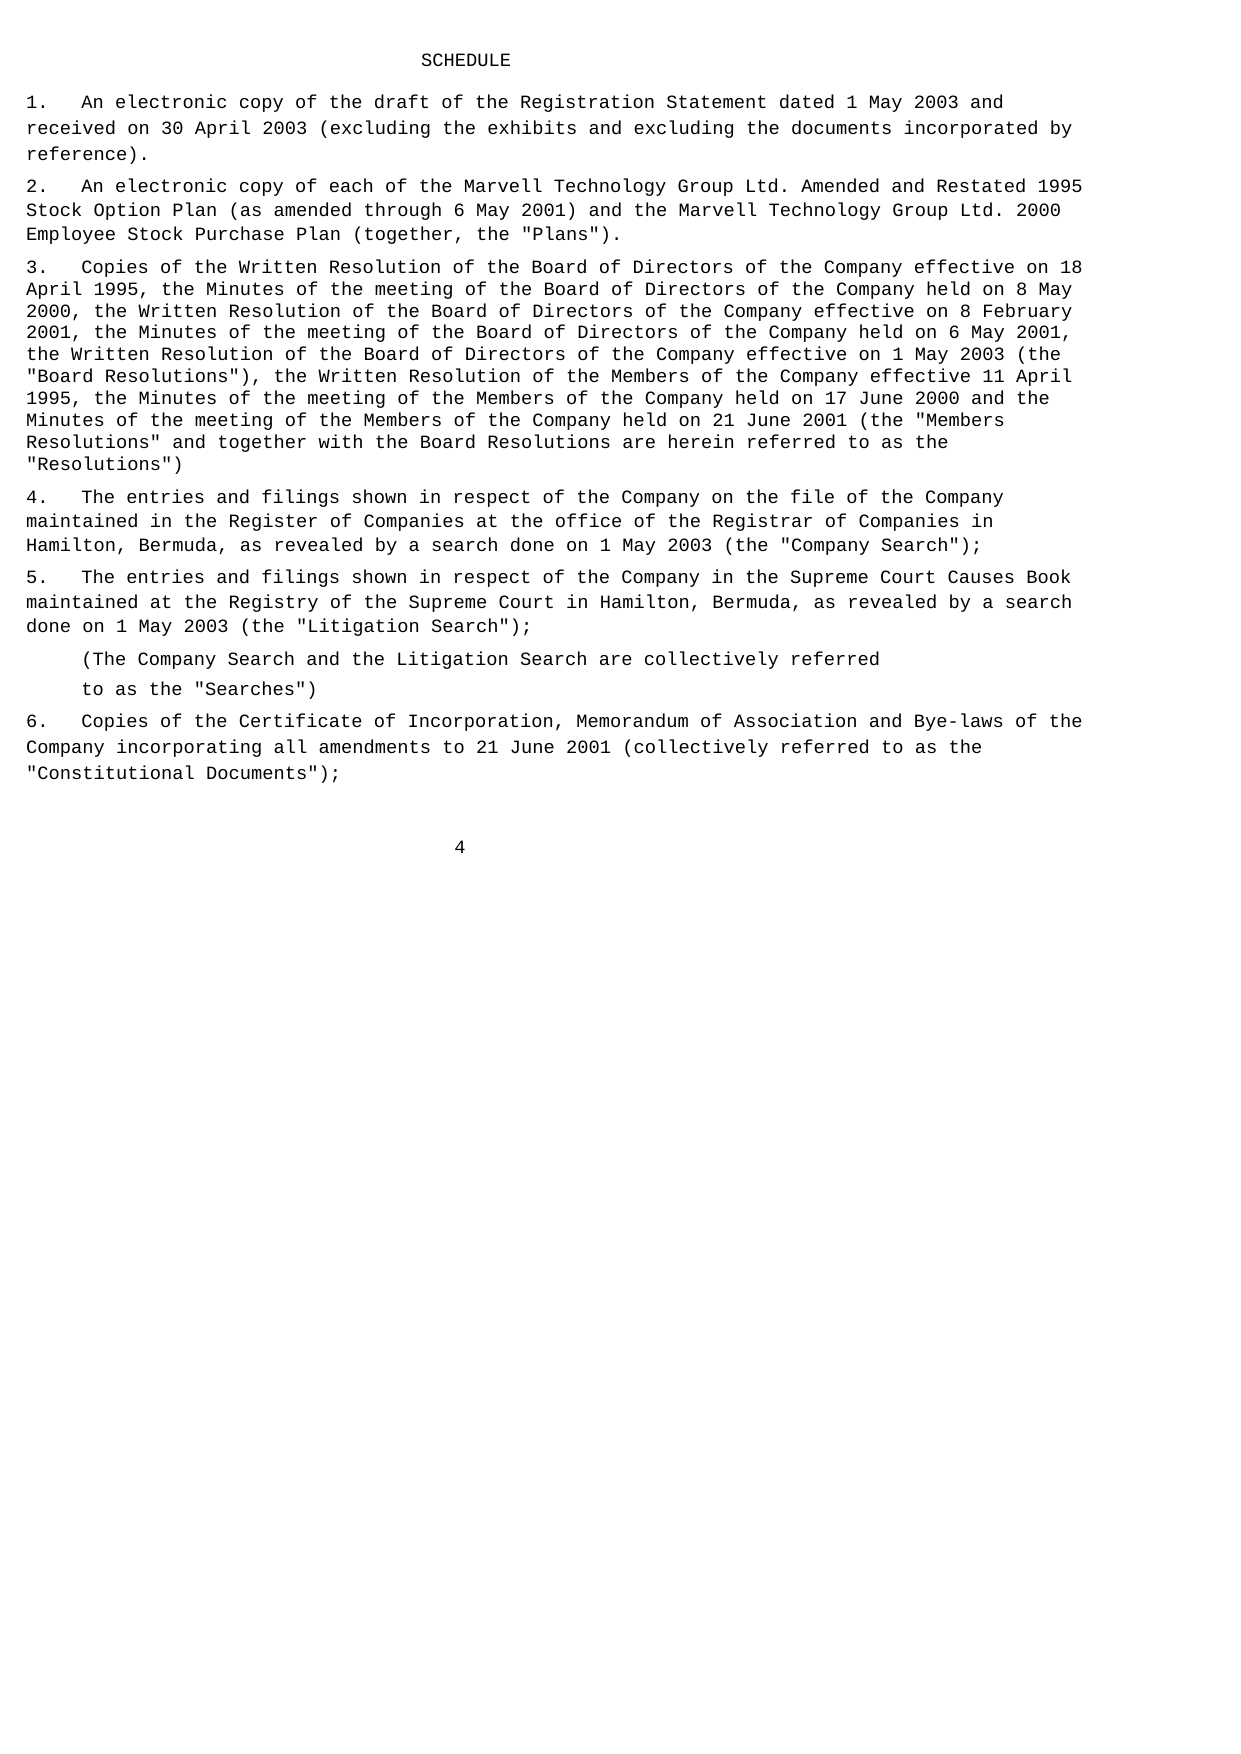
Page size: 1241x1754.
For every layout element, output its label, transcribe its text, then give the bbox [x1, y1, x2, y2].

list An electronic copy of each of the Marvell Technology Group Ltd. Amended and Restated 1995 Stock Option Plan (as amended through 6 May 2001) and the Marvell Technology Group Ltd. 2000 Employee Stock Purchase Plan (together, the "Plans"). [26, 177, 1090, 246]
text SCHEDULE [421, 51, 1090, 72]
list Copies of the Certificate of Incorporation, Memorandum of Association and Bye-laws of the Company incorporating all amendments to 21 June 2001 (collectively referred to as the "Constitutional Documents"); [26, 712, 1090, 785]
list Copies of the Written Resolution of the Board of Directors of the Company effective on 18 April 1995, the Minutes of the meeting of the Board of Directors of the Company held on 8 May 2000, the Written Resolution of the Board of Directors of the Company effective on 8 February 2001, the Minutes of the meeting of the Board of Directors of the Company held on 6 May 2001, the Written Resolution of the Board of Directors of the Company effective on 1 May 2003 (the "Board Resolutions"), the Written Resolution of the Members of the Company effective 11 April 1995, the Minutes of the meeting of the Members of the Company held on 17 June 2000 and the Minutes of the meeting of the Members of the Company held on 21 June 2001 (the "Members Resolutions" and together with the Board Resolutions are herein referred to as the "Resolutions") [26, 258, 1090, 476]
list The entries and filings shown in respect of the Company in the Supreme Court Causes Book maintained at the Registry of the Supreme Court in Hamilton, Bermuda, as revealed by a search done on 1 May 2003 (the "Litigation Search"); [26, 568, 1090, 638]
list An electronic copy of the draft of the Registration Statement dated 1 May 2003 and received on 30 April 2003 (excluding the exhibits and excluding the documents incorporated by reference). [26, 93, 1090, 166]
list The entries and filings shown in respect of the Company on the file of the Company maintained in the Register of Companies at the office of the Registrar of Companies in Hamilton, Bermuda, as revealed by a search done on 1 May 2003 (the "Company Search"); [26, 487, 1090, 557]
text (The Company Search and the Litigation Search are collectively referred to as the "Searches") [81, 649, 894, 701]
text 4 [454, 838, 1090, 859]
